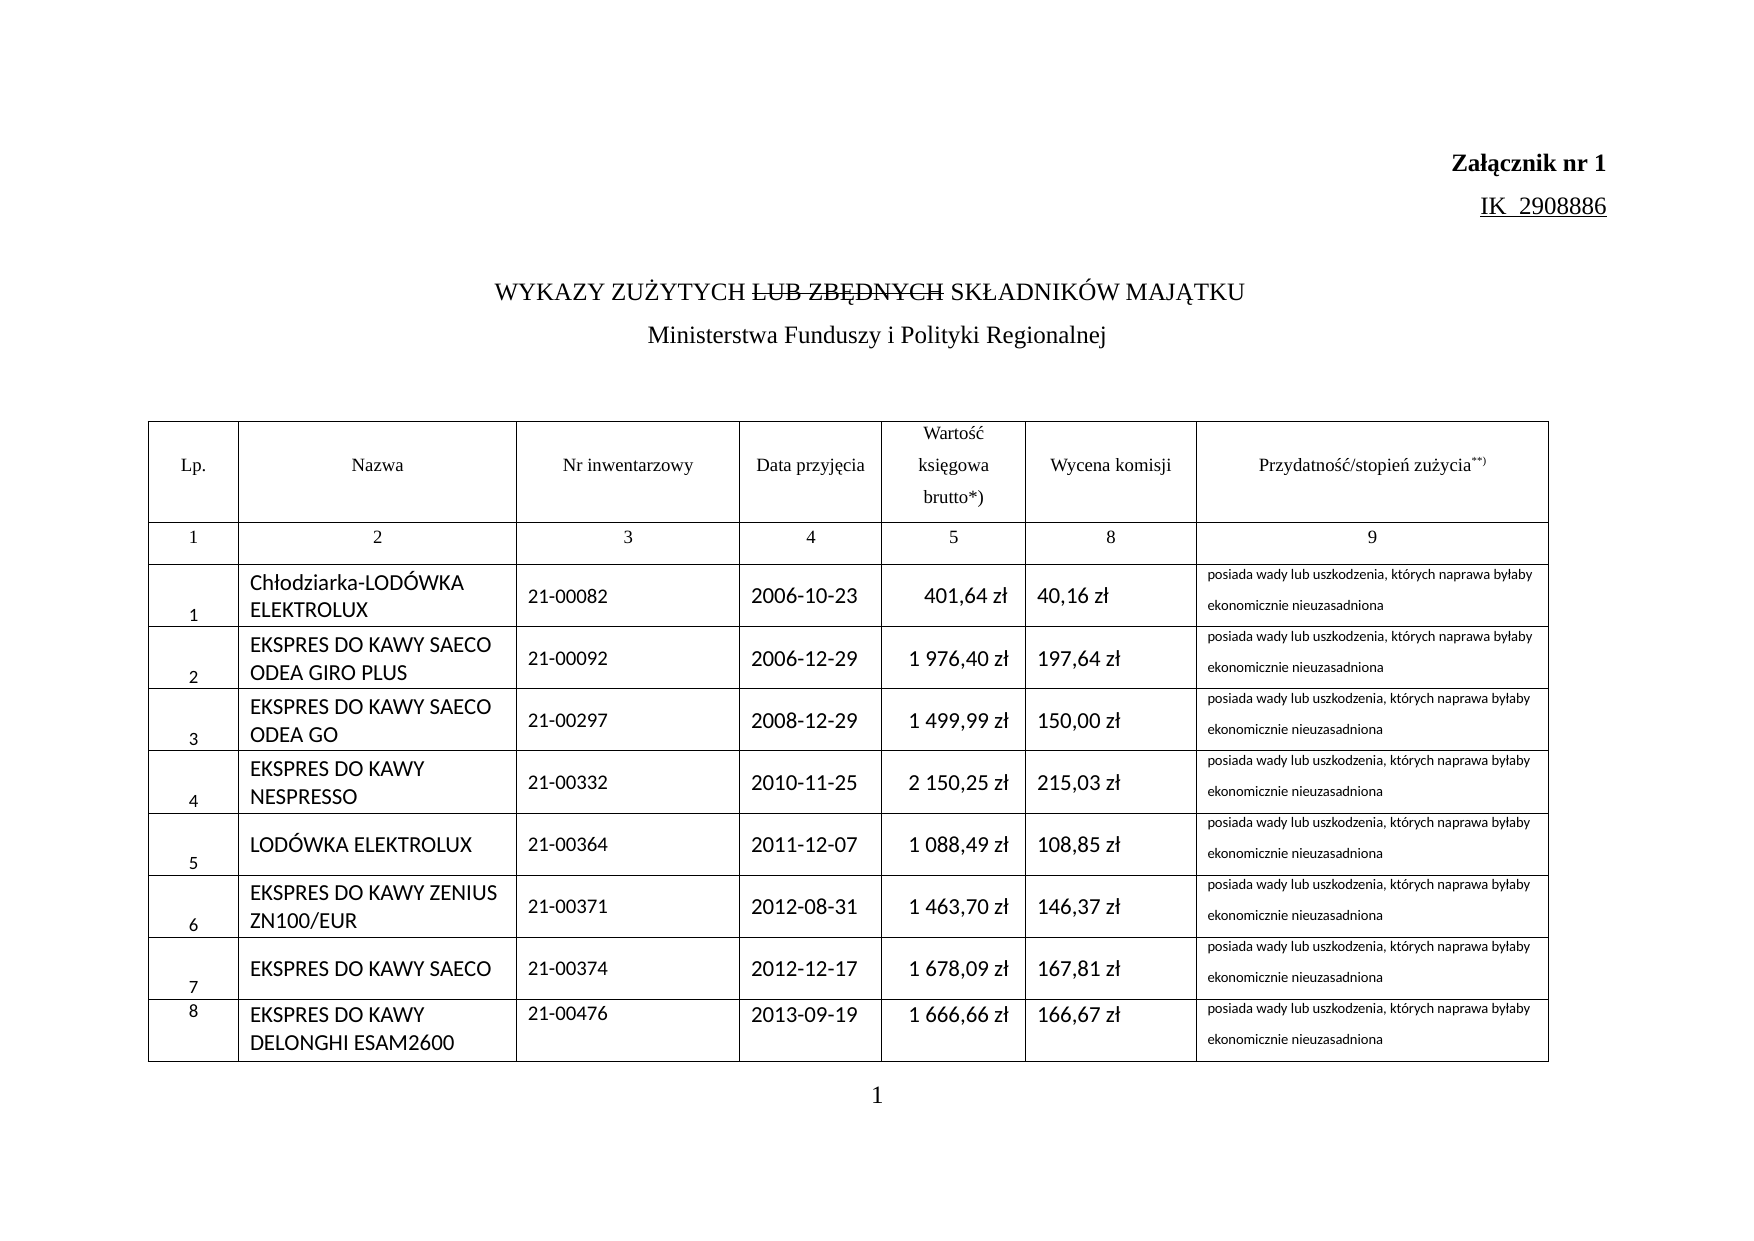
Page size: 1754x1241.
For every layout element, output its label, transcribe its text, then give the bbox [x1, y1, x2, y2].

table_cell 5 [149, 814, 238, 874]
text Załącznik nr 1 [148, 148, 1606, 176]
table_cell 108,85 zł [1026, 814, 1196, 874]
table_cell 21-00476 [517, 1000, 739, 1061]
table_header Wycena komisji [1026, 422, 1196, 522]
table_cell 8 [149, 1000, 238, 1061]
table_cell 3 [149, 689, 238, 750]
table_cell 21-00092 [517, 627, 739, 688]
table_cell 2012-08-31 [740, 876, 881, 937]
text IK 2908886 [148, 191, 1606, 219]
table_cell 8 [1026, 523, 1196, 564]
table_header Wartość księgowa brutto*) [882, 422, 1025, 522]
table_header Nr inwentarzowy [517, 422, 739, 522]
table_cell 166,67 zł [1026, 1000, 1196, 1061]
table_cell 21-00082 [517, 565, 739, 626]
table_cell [1197, 1000, 1548, 1061]
table_cell 2008-12-29 [740, 689, 881, 750]
table_header Data przyjęcia [740, 422, 881, 522]
table_cell 2 [239, 523, 516, 564]
table_cell EKSPRES DO KAWY ZENIUS ZN100/EUR [239, 876, 516, 937]
table_cell EKSPRES DO KAWY SAECO ODEA GIRO PLUS [239, 627, 516, 688]
table_cell 401,64 zł [882, 565, 1025, 626]
table_cell 3 [517, 523, 739, 564]
table_cell 1 976,40 zł [882, 627, 1025, 688]
table_cell 1 088,49 zł [882, 814, 1025, 874]
table_cell 40,16 zł [1026, 565, 1196, 626]
table_cell 2006-10-23 [740, 565, 881, 626]
table_cell 21-00374 [517, 938, 739, 999]
table_cell posiada wady lub uszkodzenia, których naprawa byłaby ekonomicznie nieuzasadniona [1197, 565, 1548, 626]
table_header Nazwa [239, 422, 516, 522]
table_cell 2012-12-17 [740, 938, 881, 999]
table_cell 21-00371 [517, 876, 739, 937]
table_cell posiada wady lub uszkodzenia, których naprawa byłaby ekonomicznie nieuzasadniona [1197, 751, 1548, 812]
table_cell 1 499,99 zł [882, 689, 1025, 750]
table_cell 2011-12-07 [740, 814, 881, 874]
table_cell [239, 1000, 516, 1061]
table_cell 150,00 zł [1026, 689, 1196, 750]
table_cell 167,81 zł [1026, 938, 1196, 999]
table_cell 197,64 zł [1026, 627, 1196, 688]
table_cell EKSPRES DO KAWY SAECO [239, 938, 516, 999]
table_cell posiada wady lub uszkodzenia, których naprawa byłaby ekonomicznie nieuzasadniona [1197, 689, 1548, 750]
table_header Przydatność/stopień zużycia**) [1197, 422, 1548, 522]
table_cell posiada wady lub uszkodzenia, których naprawa byłaby ekonomicznie nieuzasadniona [1197, 627, 1548, 688]
table_cell 2006-12-29 [740, 627, 881, 688]
text Ministerstwa Funduszy i Polityki Regionalnej [148, 320, 1606, 378]
table_cell 1 463,70 zł [882, 876, 1025, 937]
table_cell 6 [149, 876, 238, 937]
table_cell 21-00332 [517, 751, 739, 812]
table_cell 215,03 zł [1026, 751, 1196, 812]
text wykazy zużytych lub zbędnych składników majątku [133, 277, 1606, 306]
table_cell 1 [149, 565, 238, 626]
table_cell 2013-09-19 [740, 1000, 881, 1061]
table_cell posiada wady lub uszkodzenia, których naprawa byłaby ekonomicznie nieuzasadniona [1197, 938, 1548, 999]
table_cell LODÓWKA ELEKTROLUX [239, 814, 516, 874]
table_cell 21-00364 [517, 814, 739, 874]
table_cell 4 [149, 751, 238, 812]
table_cell posiada wady lub uszkodzenia, których naprawa byłaby ekonomicznie nieuzasadniona [1197, 814, 1548, 874]
table_cell 5 [882, 523, 1025, 564]
table_cell 1 678,09 zł [882, 938, 1025, 999]
table_header Lp. [149, 422, 238, 522]
table_cell 2 [149, 627, 238, 688]
table_cell 146,37 zł [1026, 876, 1196, 937]
table_cell 7 [149, 938, 238, 999]
table_cell Chłodziarka-LODÓWKA ELEKTROLUX [239, 565, 516, 626]
table_cell EKSPRES DO KAWY NESPRESSO [239, 751, 516, 812]
table_cell 1 666,66 zł [882, 1000, 1025, 1061]
table_cell posiada wady lub uszkodzenia, których naprawa byłaby ekonomicznie nieuzasadniona [1197, 876, 1548, 937]
table_cell 1 [149, 523, 238, 564]
table_cell 21-00297 [517, 689, 739, 750]
table_cell 4 [740, 523, 881, 564]
table_cell 2 150,25 zł [882, 751, 1025, 812]
table_cell 9 [1197, 523, 1548, 564]
table_cell 2010-11-25 [740, 751, 881, 812]
table_cell EKSPRES DO KAWY SAECO ODEA GO [239, 689, 516, 750]
